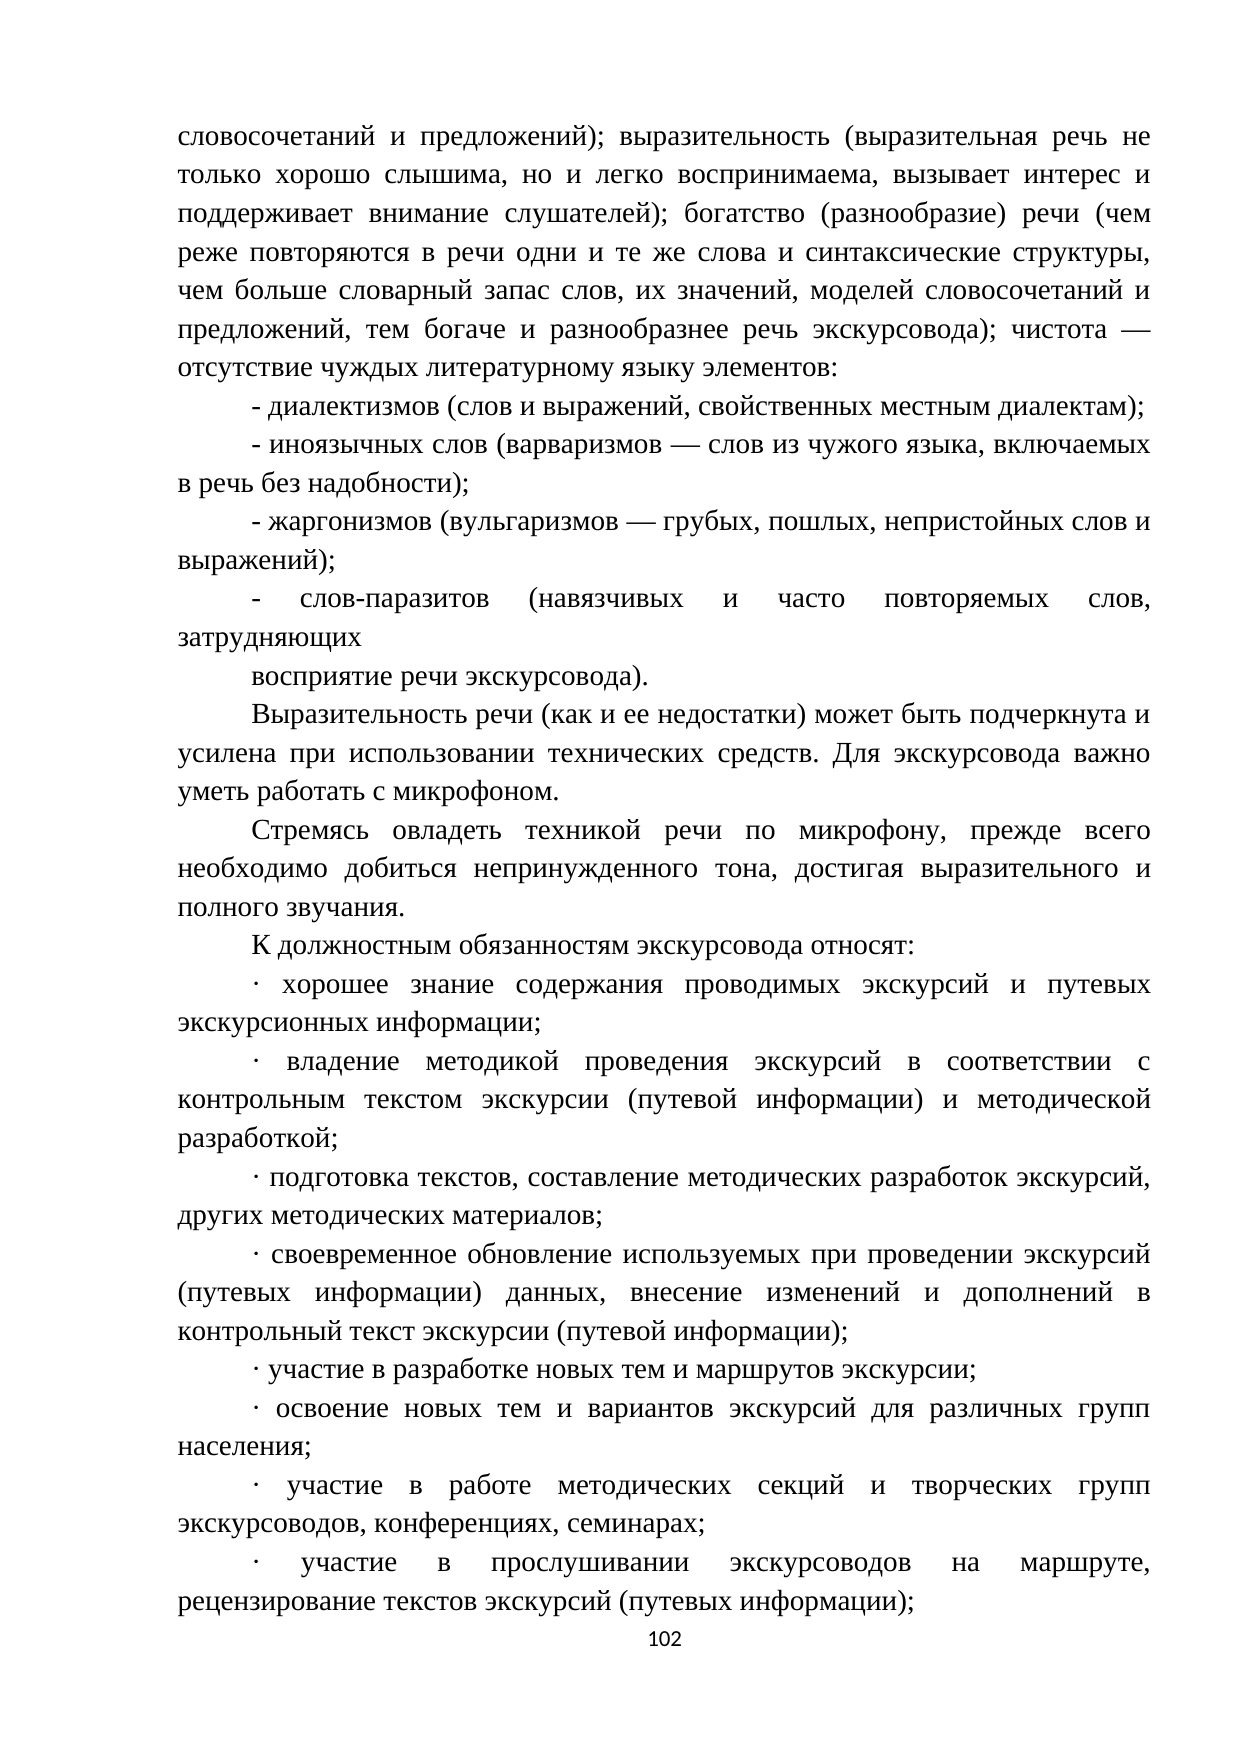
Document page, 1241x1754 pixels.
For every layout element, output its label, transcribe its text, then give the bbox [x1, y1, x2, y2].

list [177, 118, 1152, 383]
list · участие в работе методических секций и творческих групп экскурсоводов, конференциях, семинарах; [177, 1467, 1152, 1539]
list К должностным обязанностям экскурсовода относят: [177, 927, 1152, 961]
list · освоение новых тем и вариантов экскурсий для различных групп населения; [177, 1390, 1152, 1462]
list - жаргонизмов (вульгаризмов — грубых, пошлых, непристойных слов и выражений); [177, 503, 1152, 576]
list · участие в разработке новых тем и маршрутов экскурсии; [177, 1351, 1152, 1385]
list · своевременное обновление используемых при проведении экскурсий (путевых информации) данных, внесение изменений и дополнений в контрольный текст экскурсии (путевой информации); [177, 1236, 1152, 1346]
list - диалектизмов (слов и выражений, свойственных местным диалектам); [177, 388, 1152, 421]
list · владение методикой проведения экскурсий в соответствии с контрольным текстом экскурсии (путевой информации) и методической разработкой; [177, 1043, 1152, 1154]
list · хорошее знание содержания проводимых экскурсий и путевых экскурсионных информации; [177, 966, 1152, 1038]
list · участие в прослушивании экскурсоводов на маршруте, рецензирование текстов экскурсий (путевых информации); [177, 1544, 1152, 1616]
list - слов-паразитов (навязчивых и часто повторяемых слов, затрудняющих [177, 581, 1152, 653]
list восприятие речи экскурсовода). [177, 658, 1152, 691]
list Выразительность речи (как и ее недостатки) может быть подчеркнута и усилена при использовании технических средств. Для экскурсовода важно уметь работать с микрофоном. [177, 696, 1152, 807]
list Стремясь овладеть техникой речи по микрофону, прежде всего необходимо добиться непринужденного тона, достигая выразительного и полного звучания. [177, 812, 1152, 922]
list - иноязычных слов (варваризмов — слов из чужого языка, включаемых в речь без надобности); [177, 426, 1152, 498]
list · подготовка текстов, составление методических разработок экскурсий, других методических материалов; [177, 1159, 1152, 1231]
